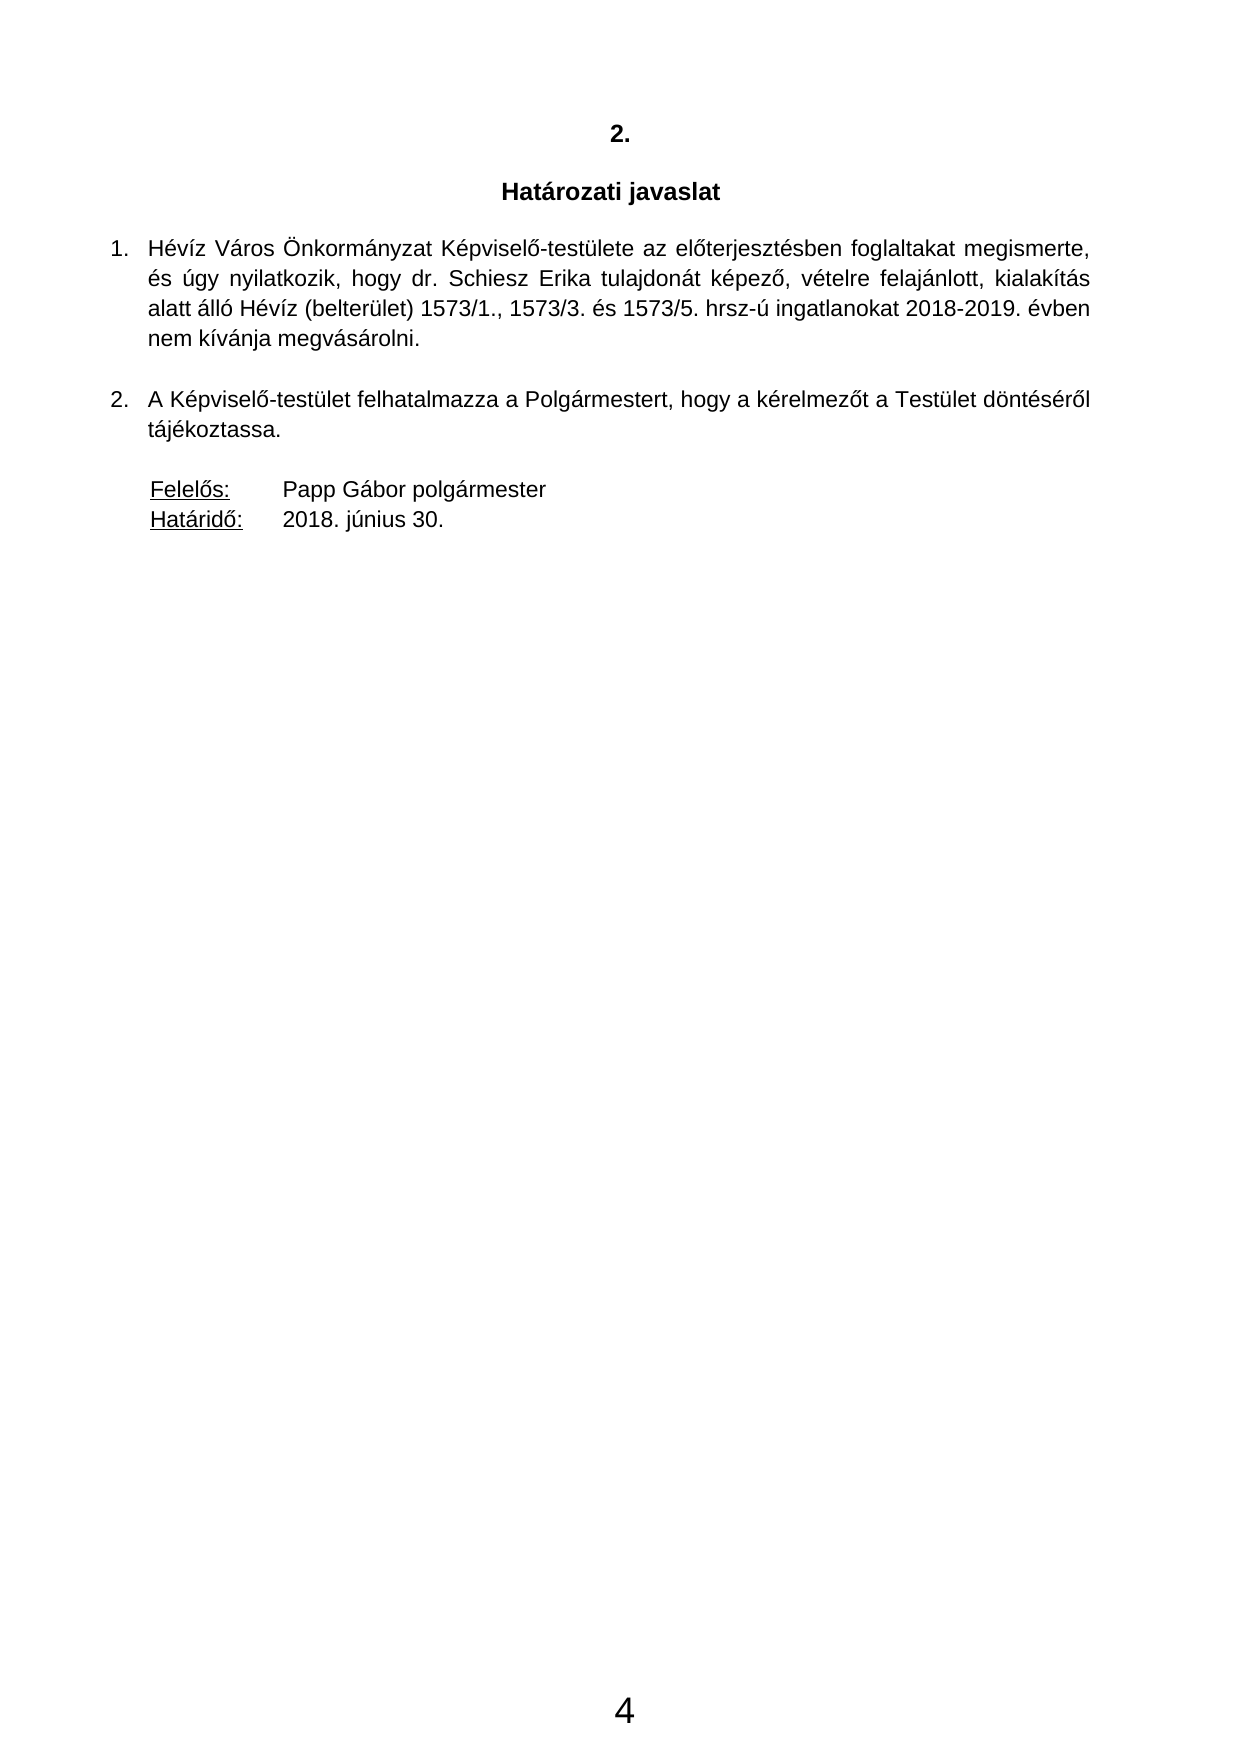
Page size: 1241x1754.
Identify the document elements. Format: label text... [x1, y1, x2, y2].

text 2. [148, 119, 1093, 148]
text Felelős: Papp Gábor polgármester [150, 476, 1093, 502]
text Határidő: 2018. június 30. [150, 506, 1093, 533]
list Határozati javaslat [223, 177, 1093, 206]
list A Képviselő-testület felhatalmazza a Polgármestert, hogy a kérelmezőt a Testület döntéséről tájékoztassa. [110, 386, 1091, 442]
list Hévíz Város Önkormányzat Képviselő-testülete az előterjesztésben foglaltakat megismerte, és úgy nyilatkozik, hogy dr. Schiesz Erika tulajdonát képező, vételre felajánlott, kialakítás alatt álló Hévíz (belterület) 1573/1., 1573/3. és 1573/5. hrsz-ú ingatlanokat 2018-2019. évben nem kívánja megvásárolni. [110, 234, 1091, 351]
